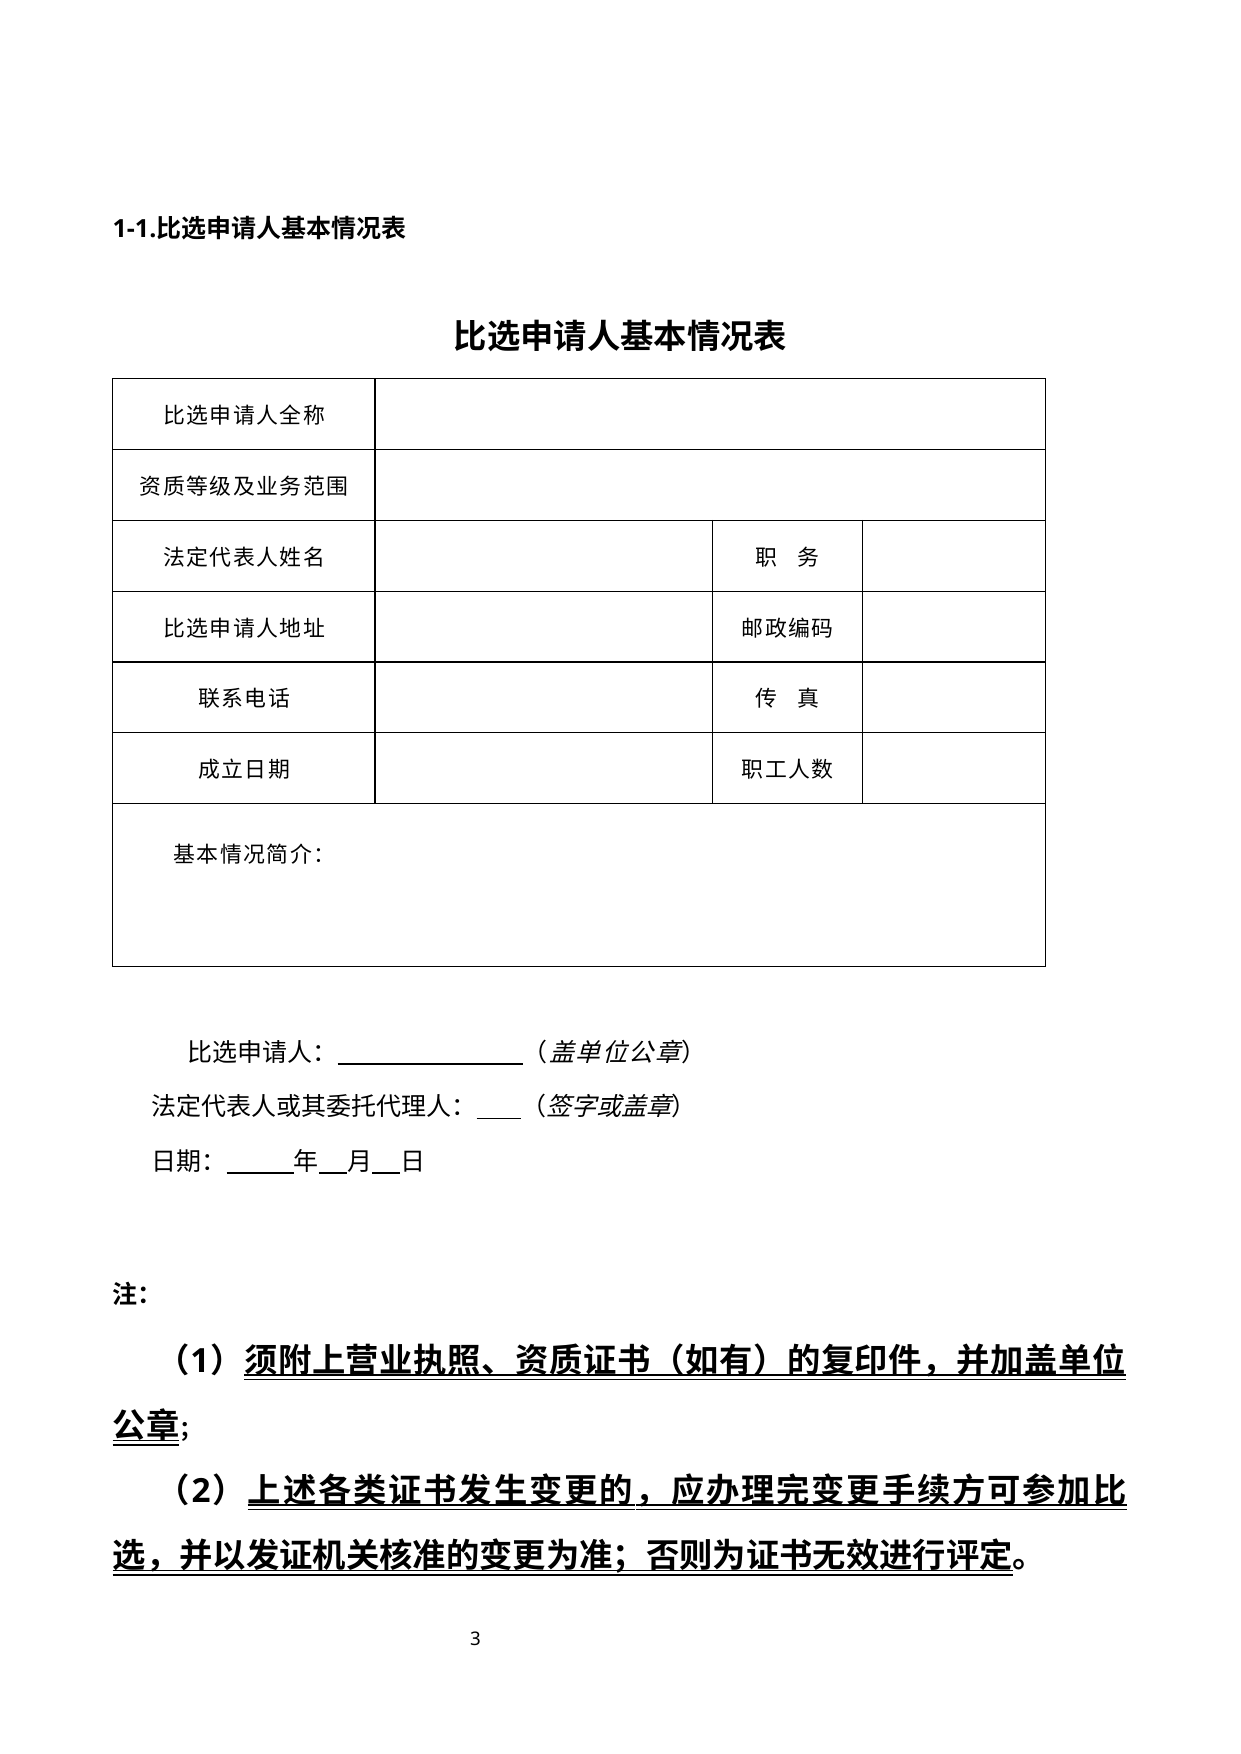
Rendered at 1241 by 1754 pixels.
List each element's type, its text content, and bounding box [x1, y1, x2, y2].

table_cell 资质等级及业务范围 [113, 450, 374, 520]
table_cell [376, 450, 1045, 520]
table_cell 联系电话 [113, 663, 374, 732]
text 比选申请人： （盖单位公章） [112, 1032, 1128, 1068]
text 1-1.比选申请人基本情况表 [112, 194, 1128, 259]
table_cell [863, 663, 1045, 732]
table_cell 职工人数 [713, 733, 862, 803]
table_cell [376, 592, 712, 661]
table_cell [863, 592, 1045, 661]
table_cell [376, 521, 712, 591]
text 注： [112, 1260, 1128, 1325]
table_cell 职 务 [713, 521, 862, 591]
table_cell 邮政编码 [713, 592, 862, 661]
table_header 比选申请人全称 [113, 379, 374, 449]
table_cell 成立日期 [113, 733, 374, 803]
text 日期： 年 月 日 [112, 1141, 1128, 1177]
table_cell 比选申请人地址 [113, 592, 374, 661]
table_header [376, 379, 1045, 449]
table_cell 传 真 [713, 663, 862, 732]
table_cell 法定代表人姓名 [113, 521, 374, 591]
text （1）须附上营业执照、资质证书（如有）的复印件，并加盖单位公章； [112, 1325, 1128, 1455]
table_cell [863, 733, 1045, 803]
text 比选申请人基本情况表 [112, 301, 1128, 366]
table_cell 基本情况简介： [113, 804, 1045, 966]
table_cell [376, 663, 712, 732]
table_cell [376, 733, 712, 803]
text 法定代表人或其委托代理人： （签字或盖章） [112, 1087, 1128, 1123]
text （2）上述各类证书发生变更的，应办理完变更手续方可参加比选，并以发证机关核准的变更为准；否则为证书无效进行评定。 [112, 1455, 1128, 1585]
table_cell [863, 521, 1045, 591]
